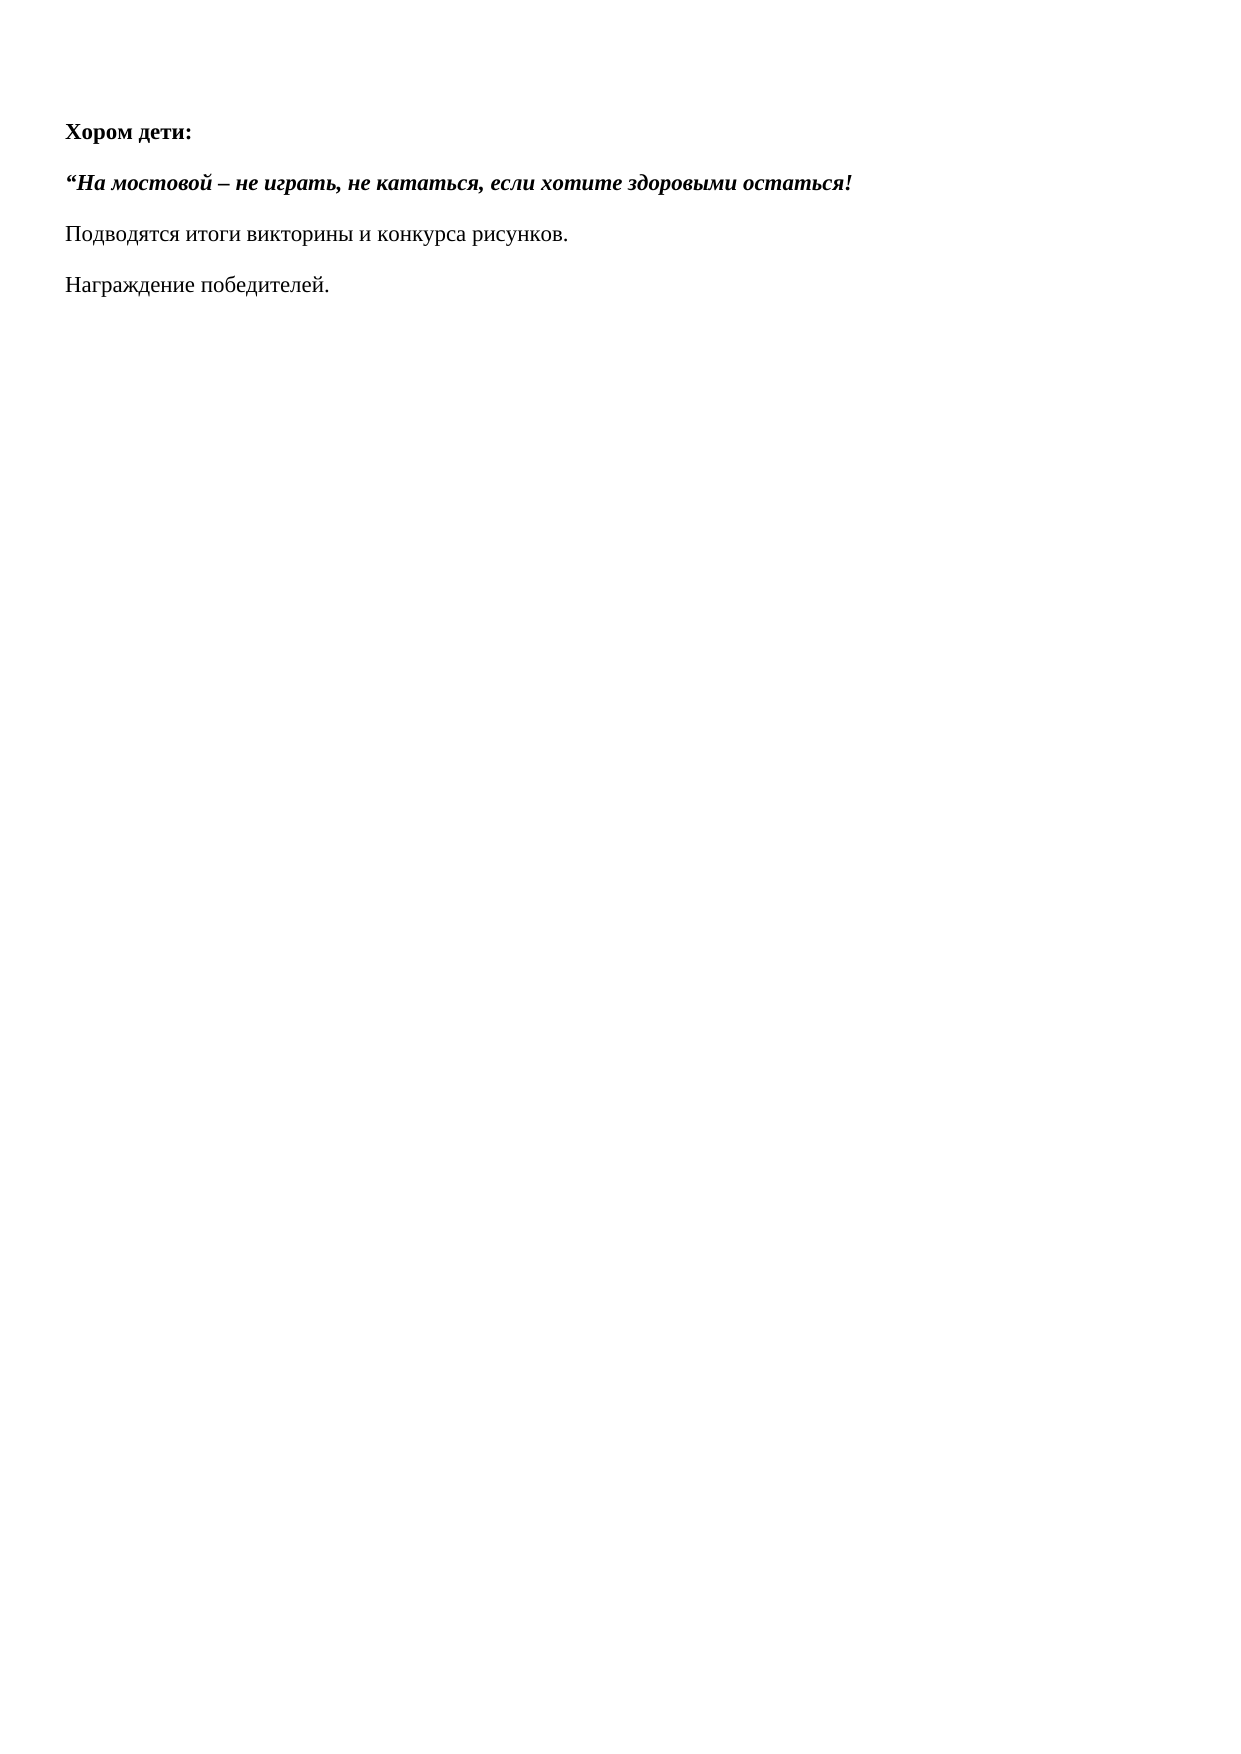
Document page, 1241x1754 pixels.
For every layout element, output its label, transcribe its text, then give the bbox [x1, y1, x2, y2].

text Награждение победителей. [65, 271, 1152, 298]
text Хором дети: [65, 118, 1152, 144]
text Подводятся итоги викторины и конкурса рисунков. [65, 220, 1152, 247]
text “На мостовой – не играть, не кататься, если хотите здоровыми остаться! [65, 169, 1152, 196]
